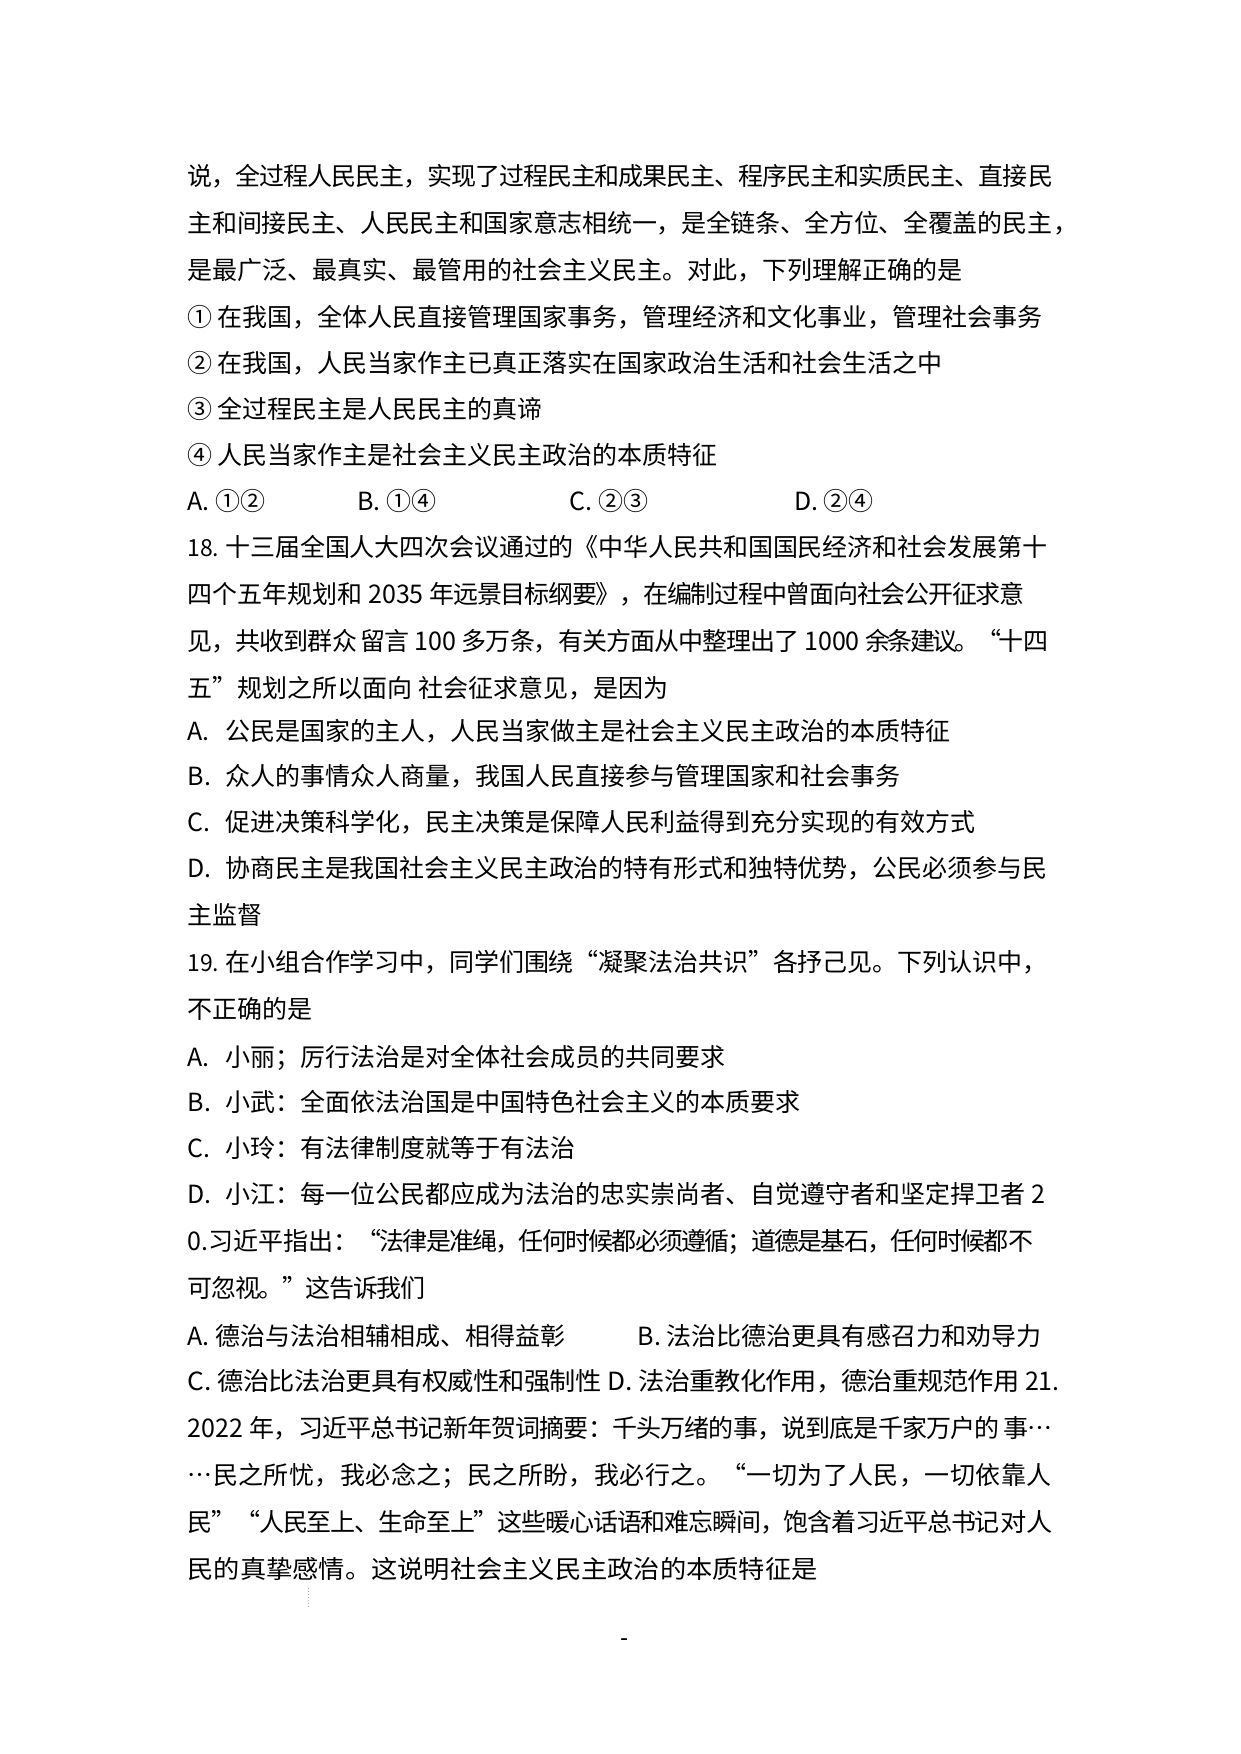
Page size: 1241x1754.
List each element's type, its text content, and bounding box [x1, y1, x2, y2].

text 见，共收到群众 留言 100 多万条，有关方面从中整理出了 1000 余条建议。“十四五”规划之所以面向 社会征求意见，是因为 [187, 621, 1053, 704]
list 协商民主是我国社会主义民主政治的特有形式和独特优势，公民必须参与民主监督 [187, 848, 1052, 932]
list 众人的事情众人商量，我国人民直接参与管理国家和社会事务 [187, 757, 1103, 793]
text C. 德治比法治更具有权威性和强制性 D. 法治重教化作用，德治重规范作用21.2022 年，习近平总书记新年贺词摘要：千头万绪的事，说到底是千家万户的事……民之所忧，我必念之；民之所盼，我必行之。“一切为了人民，一切依靠人民”“人民至上、生命至上”这些暖心话语和难忘瞬间，饱含着习近平总书记对人民的真挚感情。这说明社会主义民主政治的本质特征是 [187, 1362, 1053, 1586]
list 促进决策科学化，民主决策是保障人民利益得到充分实现的有效方式 [187, 802, 1103, 839]
text A. ①② B. ①④ C. ②③ D. ②④ [187, 481, 1103, 517]
text ④人民当家作主是社会主义民主政治的本质特征 [187, 435, 1103, 472]
text ③全过程民主是人民民主的真谛 [187, 389, 1103, 426]
text A. 德治与法治相辅相成、相得益彰 B. 法治比德治更具有感召力和劝导力 [187, 1316, 1103, 1352]
list 小江：每一位公民都应成为法治的忠实崇尚者、自觉遵守者和坚定捍卫者 20.习近平指出：“法律是准绳，任何时候都必须遵循；道德是基石，任何时候都不可忽视。”这告诉我们 [187, 1174, 1053, 1305]
list 小武：全面依法治国是中国特色社会主义的本质要求 [187, 1083, 1103, 1119]
text 说，全过程人民民主，实现了过程民主和成果民主、程序民主和实质民主、直接民主和间接民主、人民民主和国家意志相统一，是全链条、全方位、全覆盖的民主，是最广泛、最真实、最管用的社会主义民主。对此，下列理解正确的是 [187, 156, 1053, 287]
list 小丽；厉行法治是对全体社会成员的共同要求 [187, 1037, 1103, 1073]
list 在小组合作学习中，同学们围绕“凝聚法治共识”各抒己见。下列认识中， 不正确的是 [187, 942, 1052, 1026]
list 公民是国家的主人，人民当家做主是社会主义民主政治的本质特征 [187, 715, 1103, 747]
text ②在我国，人民当家作主已真正落实在国家政治生活和社会生活之中 [187, 344, 1103, 380]
text ①在我国，全体人民直接管理国家事务，管理经济和文化事业，管理社会事务 [187, 298, 1103, 334]
list 十三届全国人大四次会议通过的《中华人民共和国国民经济和社会发展第十四个五年规划和 2035 年远景目标纲要》，在编制过程中曾面向社会公开征求意 [187, 527, 1052, 610]
list 小玲：有法律制度就等于有法治 [187, 1129, 1103, 1165]
